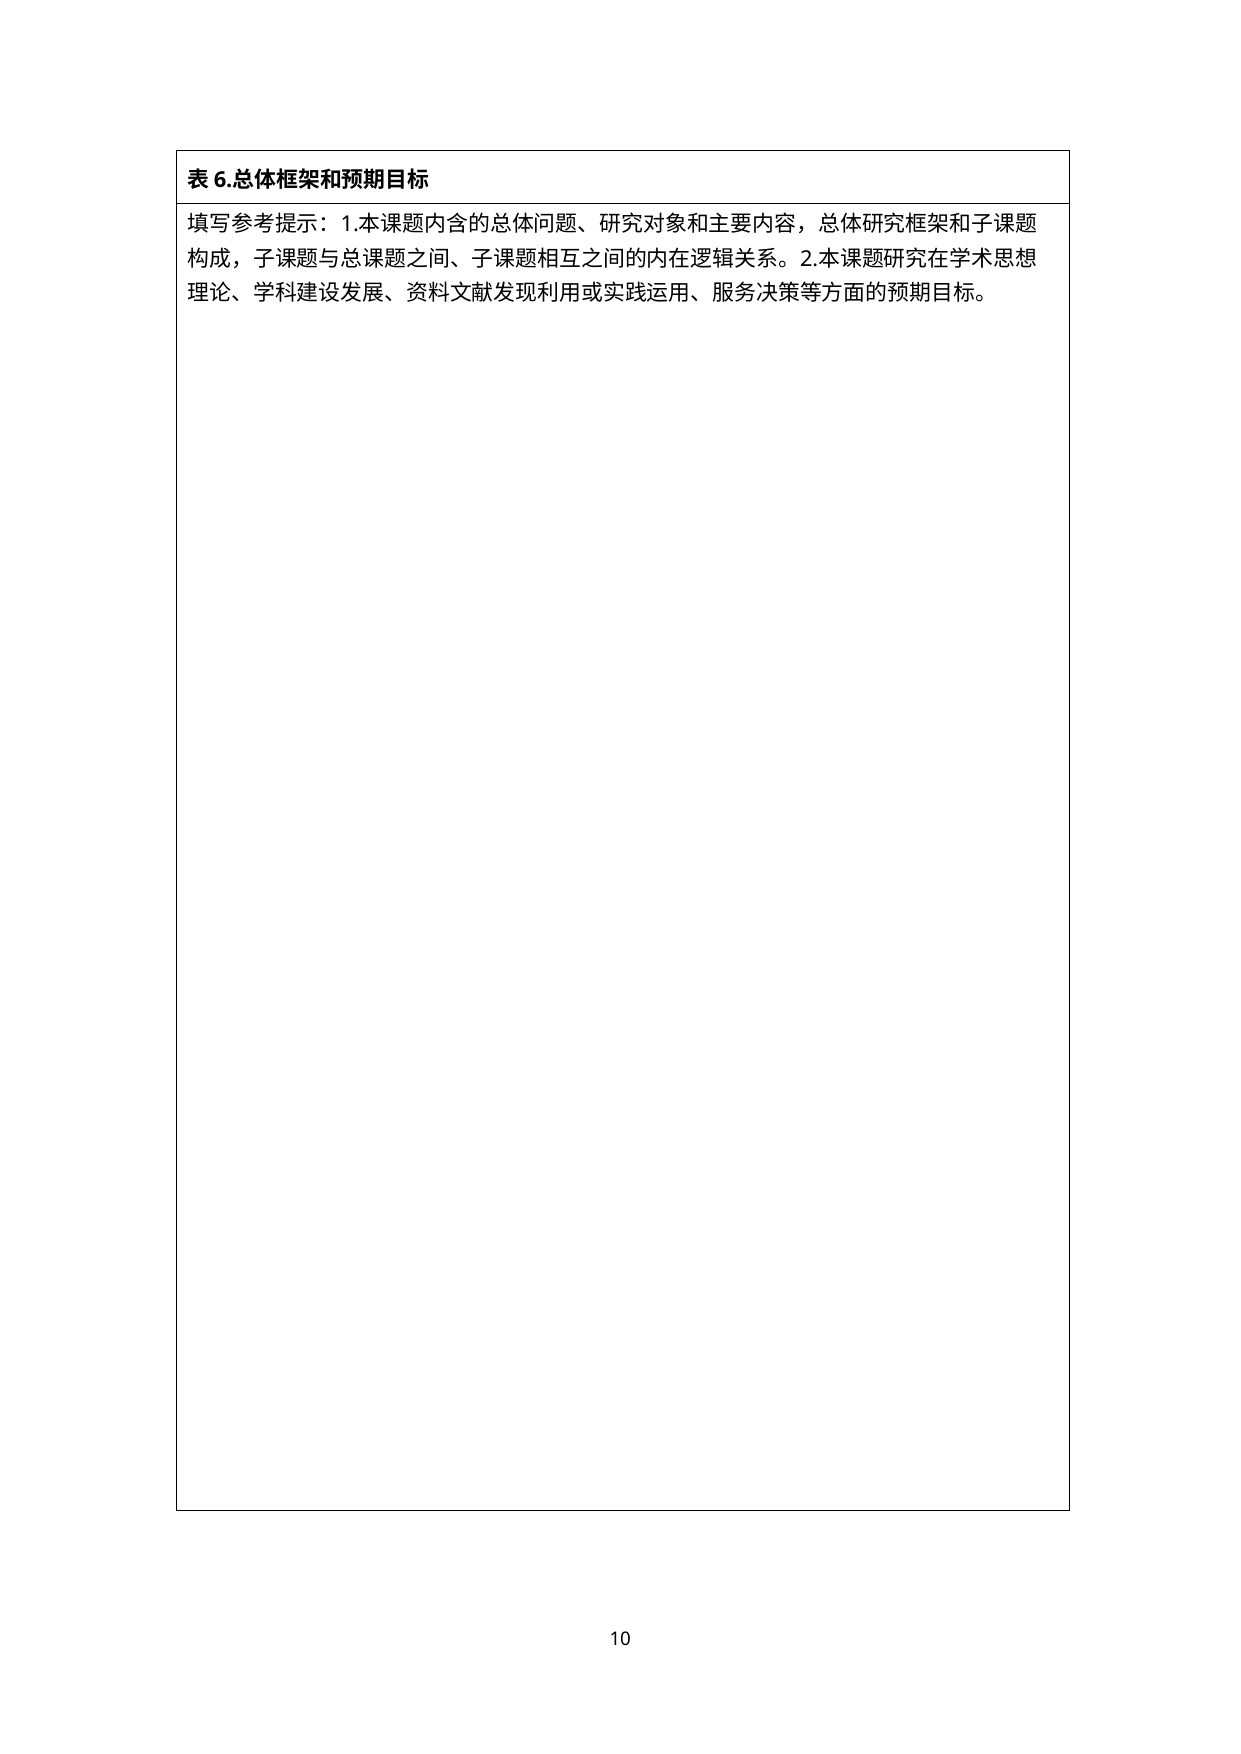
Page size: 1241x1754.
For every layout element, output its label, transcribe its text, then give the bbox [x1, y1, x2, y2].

table_cell 填写参考提示：1.本课题内含的总体问题、研究对象和主要内容，总体研究框架和子课题构成，子课题与总课题之间、子课题相互之间的内在逻辑关系。2.本课题研究在学术思想理论、学科建设发展、资料文献发现利用或实践运用、服务决策等方面的预期目标。 [177, 204, 1069, 1510]
table_header 表6.总体框架和预期目标 [177, 151, 1069, 203]
